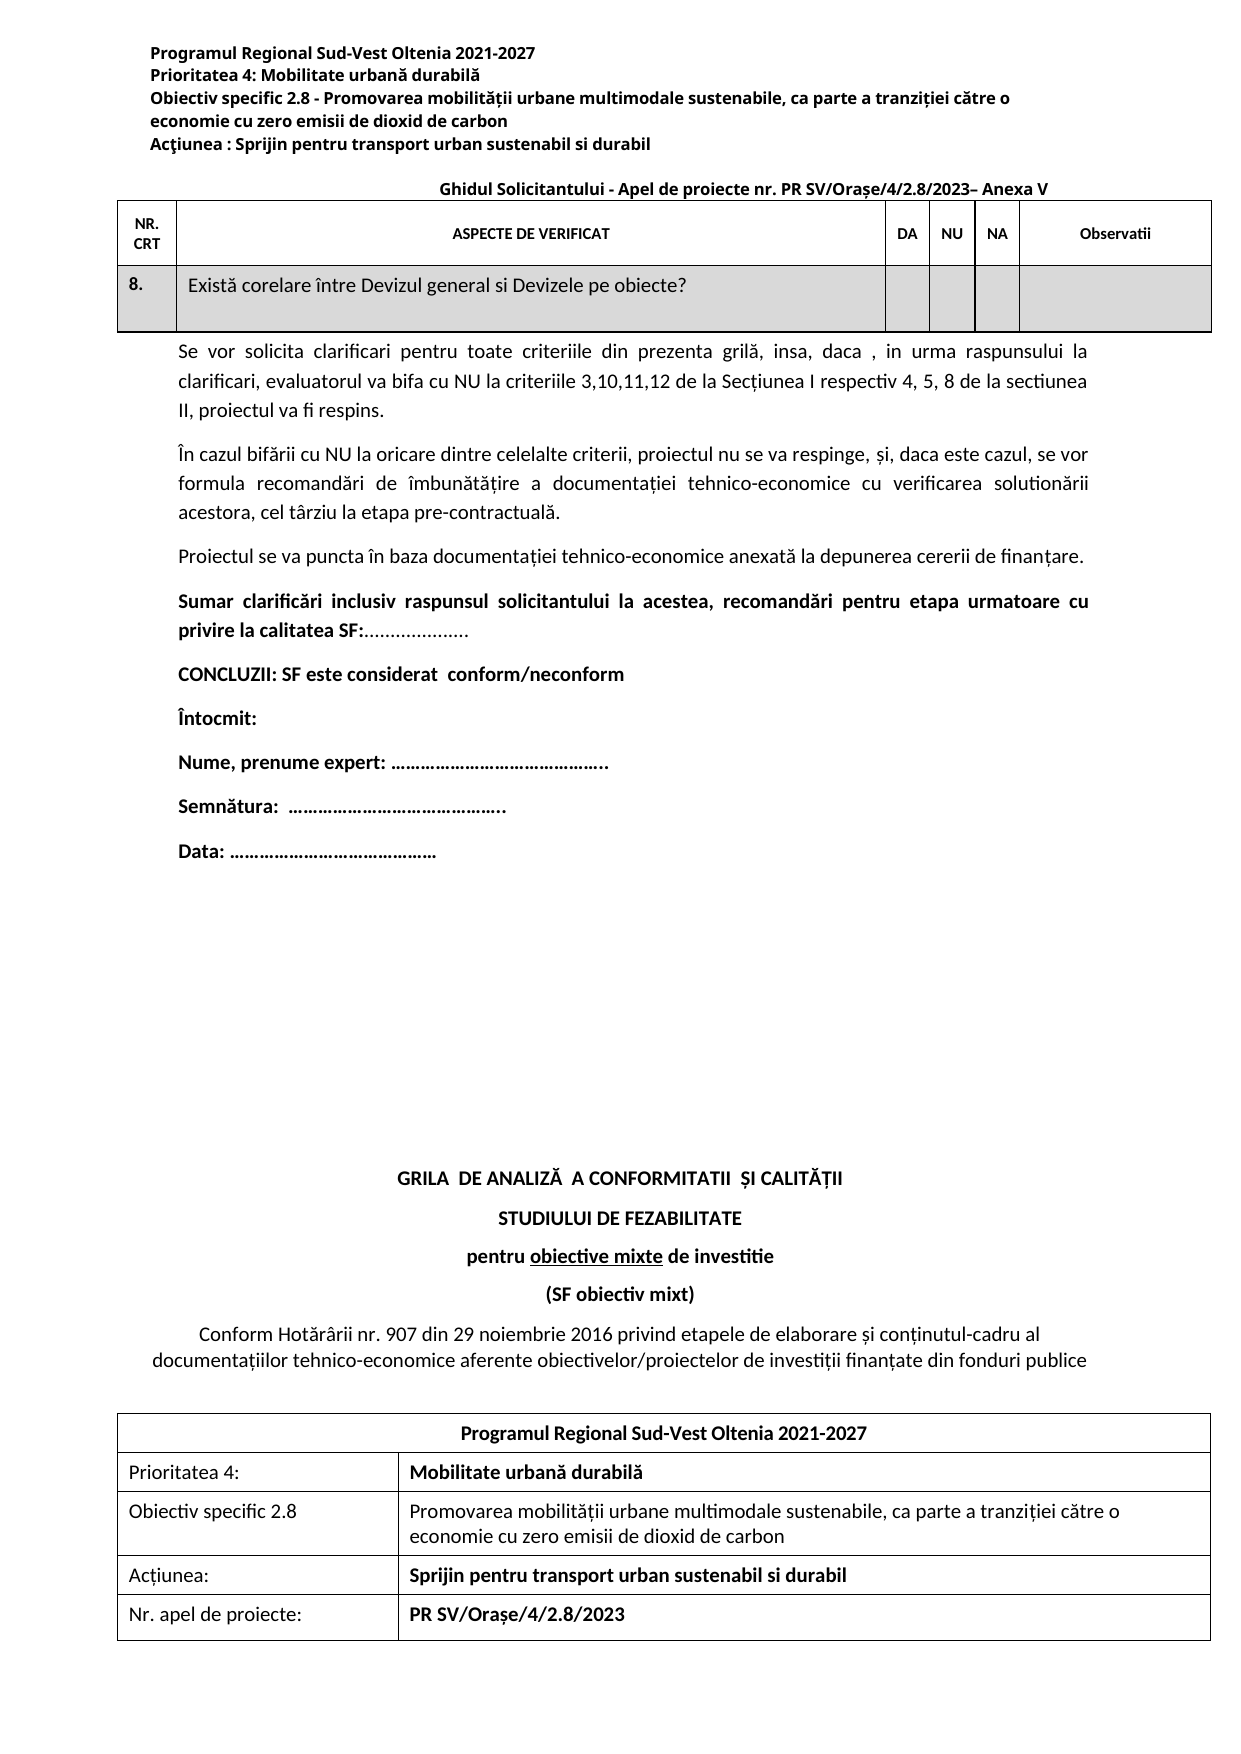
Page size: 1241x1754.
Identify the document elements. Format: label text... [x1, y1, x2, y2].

table_cell [886, 266, 929, 331]
text (SF obiectiv mixt) [150, 1281, 1090, 1307]
table_cell [930, 266, 974, 331]
table_header Programul Regional Sud-Vest Oltenia 2021-2027 [118, 1414, 1210, 1452]
text Proiectul se va puncta în baza documentației tehnico-economice anexată la depunerea cererii de finanțare. [178, 544, 1090, 569]
table_cell Nr. apel de proiecte: [118, 1595, 398, 1640]
text GRILA DE ANALIZĂ A CONFORMITATII ȘI CALITĂȚII [150, 1165, 1090, 1190]
text Se vor solicita clarificari pentru toate criteriile din prezenta grilă, insa, daca , in urma raspunsului la clarificari, evaluatorul va bifa cu NU la criteriile 3,10,11,12 de la Secţiunea I respectiv 4, 5, 8 de la sectiunea II, proiectul va fi respins. [178, 339, 1090, 422]
table_header ASPECTE DE VERIFICAT [177, 201, 885, 265]
table_cell [1020, 266, 1211, 331]
text Data: …………………………………… [178, 838, 1090, 863]
table_header NU [930, 201, 974, 265]
text Întocmit: [178, 705, 1090, 731]
table_header Observatii [1020, 201, 1211, 265]
table_cell PR SV/Orașe/4/2.8/2023 [399, 1595, 1210, 1640]
table_header NR. CRT [118, 201, 176, 265]
table_cell [118, 266, 176, 331]
table_cell Există corelare între Devizul general si Devizele pe obiecte? [177, 266, 885, 331]
table_cell Prioritatea 4: [118, 1453, 398, 1491]
table_cell Acţiunea: [118, 1556, 398, 1594]
table_cell Mobilitate urbană durabilă [399, 1453, 1210, 1491]
text Sumar clarificări inclusiv raspunsul solicitantului la acestea, recomandări pentru etapa urmatoare cu privire la calitatea SF:.................... [178, 588, 1090, 642]
text pentru obiective mixte de investitie [150, 1243, 1090, 1269]
table_cell Sprijin pentru transport urban sustenabil si durabil [399, 1556, 1210, 1594]
table_header NA [976, 201, 1019, 265]
table_cell Obiectiv specific 2.8 [118, 1492, 398, 1555]
text În cazul bifării cu NU la oricare dintre celelalte criterii, proiectul nu se va respinge, și, daca este cazul, se vor formula recomandări de îmbunătățire a documentației tehnico-economice cu verificarea solutionării acestora, cel târziu la etapa pre-contractuală. [178, 441, 1090, 525]
text STUDIULUI DE FEZABILITATE [150, 1205, 1090, 1231]
text CONCLUZII: SF este considerat conform/neconform [178, 661, 1090, 687]
table_header DA [886, 201, 929, 265]
text Semnătura: …………………………………….. [178, 794, 1090, 819]
table_cell Promovarea mobilității urbane multimodale sustenabile, ca parte a tranziției către o economie cu zero emisii de dioxid de carbon [399, 1492, 1210, 1555]
table_cell [976, 266, 1019, 331]
text Nume, prenume expert: …………………………………….. [178, 749, 1090, 775]
text Conform Hotărârii nr. 907 din 29 noiembrie 2016 privind etapele de elaborare şi conţinutul-cadru al documentaţiilor tehnico-economice aferente obiectivelor/proiectelor de investiţii finanţate din fonduri publice [150, 1322, 1090, 1372]
